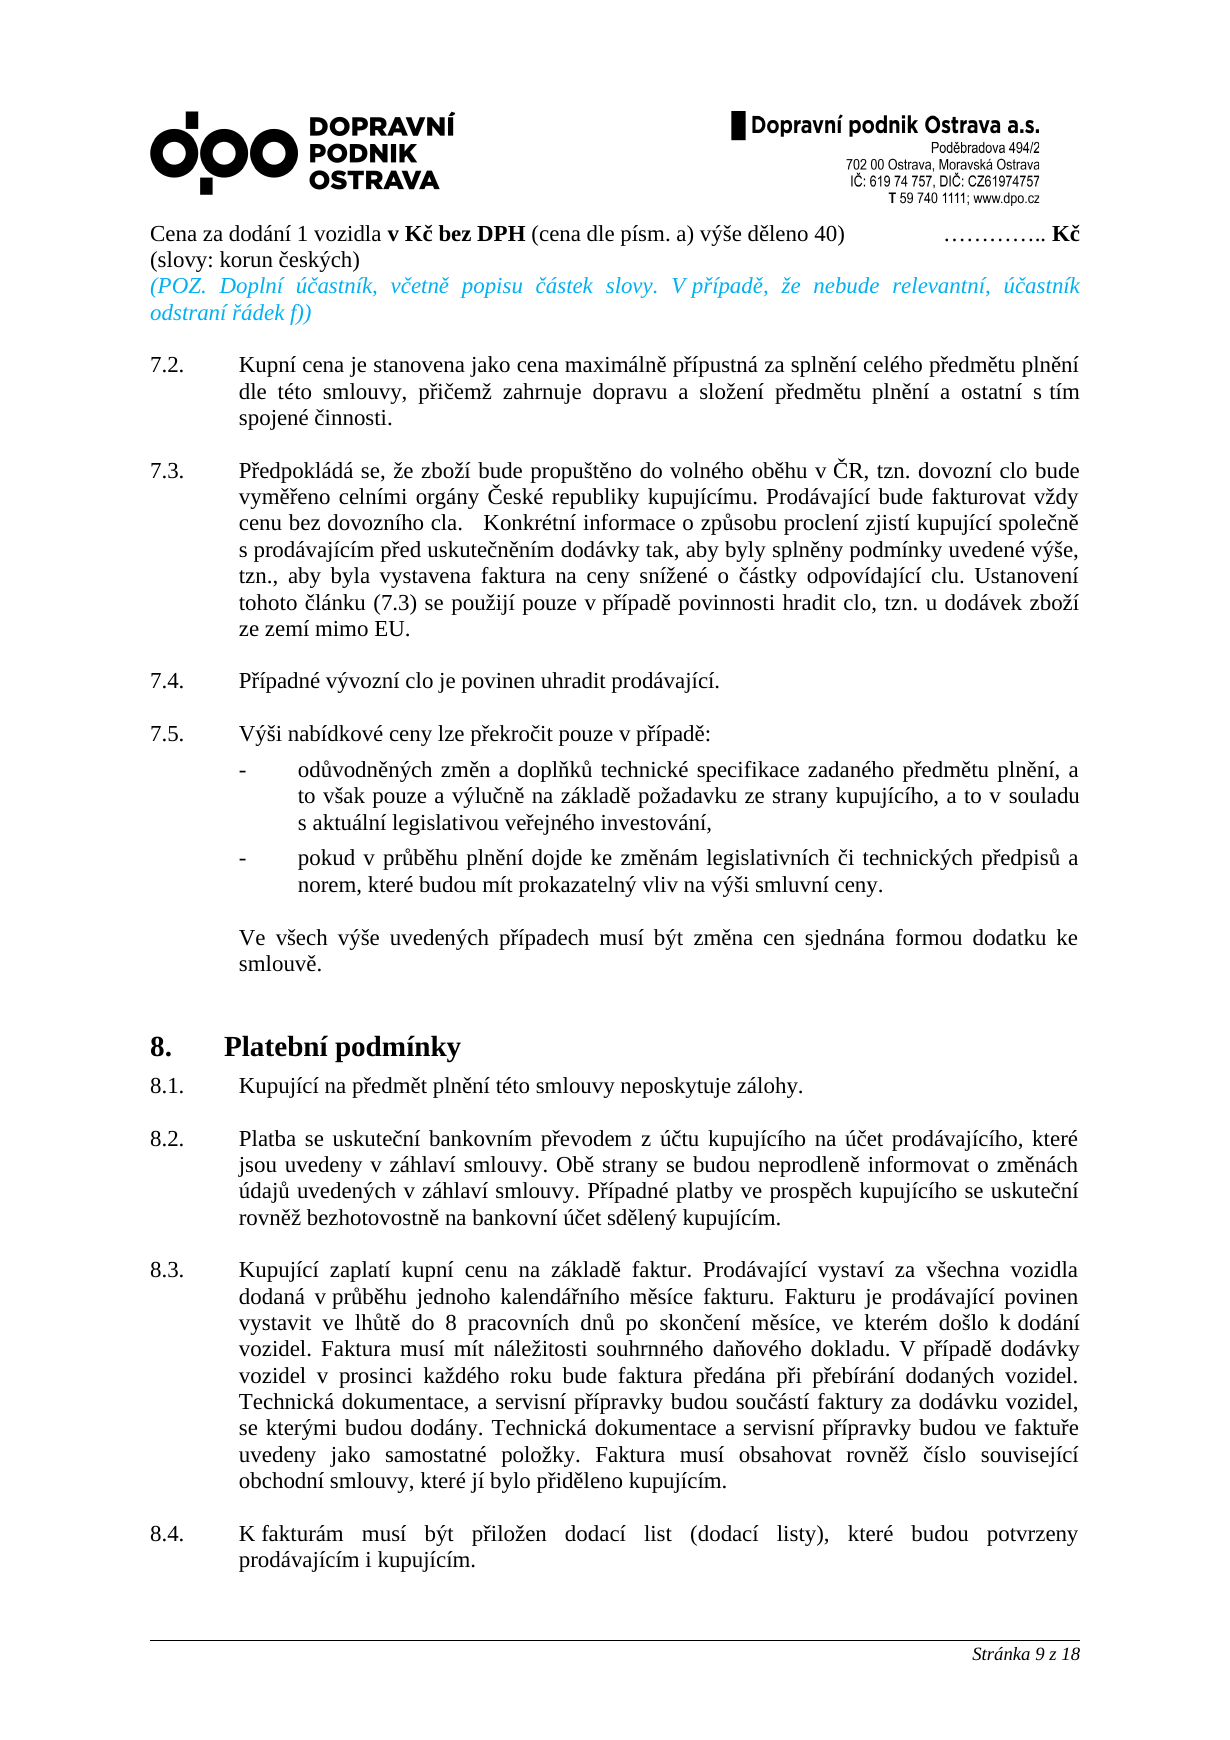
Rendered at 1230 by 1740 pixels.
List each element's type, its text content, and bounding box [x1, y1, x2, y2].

list Případné vývozní clo je povinen uhradit prodávající. [150, 668, 1080, 694]
text Cena za dodání 1 vozidla v Kč bez DPH (cena dle písm. a) výše děleno 40) ………….. Kč (slovy: korun českých) [150, 219, 1080, 272]
list Platební podmínky [150, 1029, 1080, 1062]
list Kupující zaplatí kupní cenu na základě faktur. Prodávající vystaví za všechna vozidla dodaná v průběhu jednoho kalendářního měsíce fakturu. Fakturu je prodávající povinen vystavit ve lhůtě do 8 pracovních dnů po skončení měsíce, ve kterém došlo k dodání vozidel. Faktura musí mít náležitosti souhrnného daňového dokladu. V případě dodávky vozidel v prosinci každého roku bude faktura předána při přebírání dodaných vozidel. Technická dokumentace, a servisní přípravky budou součástí faktury za dodávku vozidel, se kterými budou dodány. Technická dokumentace a servisní přípravky budou ve faktuře uvedeny jako samostatné položky. Faktura musí obsahovat rovněž číslo související obchodní smlouvy, které jí bylo přiděleno kupujícím. [150, 1256, 1080, 1493]
list pokud v průběhu plnění dojde ke změnám legislativních či technických předpisů a norem, které budou mít prokazatelný vliv na výši smluvní ceny. [239, 844, 1080, 897]
text (POZ. Doplní účastník, včetně popisu částek slovy. V případě, že nebude relevantní, účastník odstraní řádek f)) [150, 272, 1080, 325]
list Platba se uskuteční bankovním převodem z účtu kupujícího na účet prodávajícího, které jsou uvedeny v záhlaví smlouvy. Obě strany se budou neprodleně informovat o změnách údajů uvedených v záhlaví smlouvy. Případné platby ve prospěch kupujícího se uskuteční rovněž bezhotovostně na bankovní účet sdělený kupujícím. [150, 1124, 1080, 1230]
text Ve všech výše uvedených případech musí být změna cen sjednána formou dodatku ke smlouvě. [239, 923, 1080, 976]
picture [731, 111, 1040, 206]
list K fakturám musí být přiložen dodací list (dodací listy), které budou potvrzeny prodávajícím i kupujícím. [150, 1520, 1080, 1573]
list Výši nabídkové ceny lze překročit pouze v případě: [150, 720, 1080, 747]
picture [150, 111, 456, 195]
list Kupující na předmět plnění této smlouvy neposkytuje zálohy. [150, 1072, 1080, 1098]
list Předpokládá se, že zboží bude propuštěno do volného oběhu v ČR, tzn. dovozní clo bude vyměřeno celními orgány České republiky kupujícímu. Prodávající bude fakturovat vždy cenu bez dovozního cla. Konkrétní informace o způsobu proclení zjistí kupující společně s prodávajícím před uskutečněním dodávky tak, aby byly splněny podmínky uvedené výše, tzn., aby byla vystavena faktura na ceny snížené o částky odpovídající clu. Ustanovení tohoto článku (7.3) se použijí pouze v případě povinnosti hradit clo, tzn. u dodávek zboží ze zemí mimo EU. [150, 457, 1080, 641]
list Kupní cena je stanovena jako cena maximálně přípustná za splnění celého předmětu plnění dle této smlouvy, přičemž zahrnuje dopravu a složení předmětu plnění a ostatní s tím spojené činnosti. [150, 351, 1080, 430]
list odůvodněných změn a doplňků technické specifikace zadaného předmětu plnění, a to však pouze a výlučně na základě požadavku ze strany kupujícího, a to v souladu s aktuální legislativou veřejného investování, [239, 756, 1080, 835]
